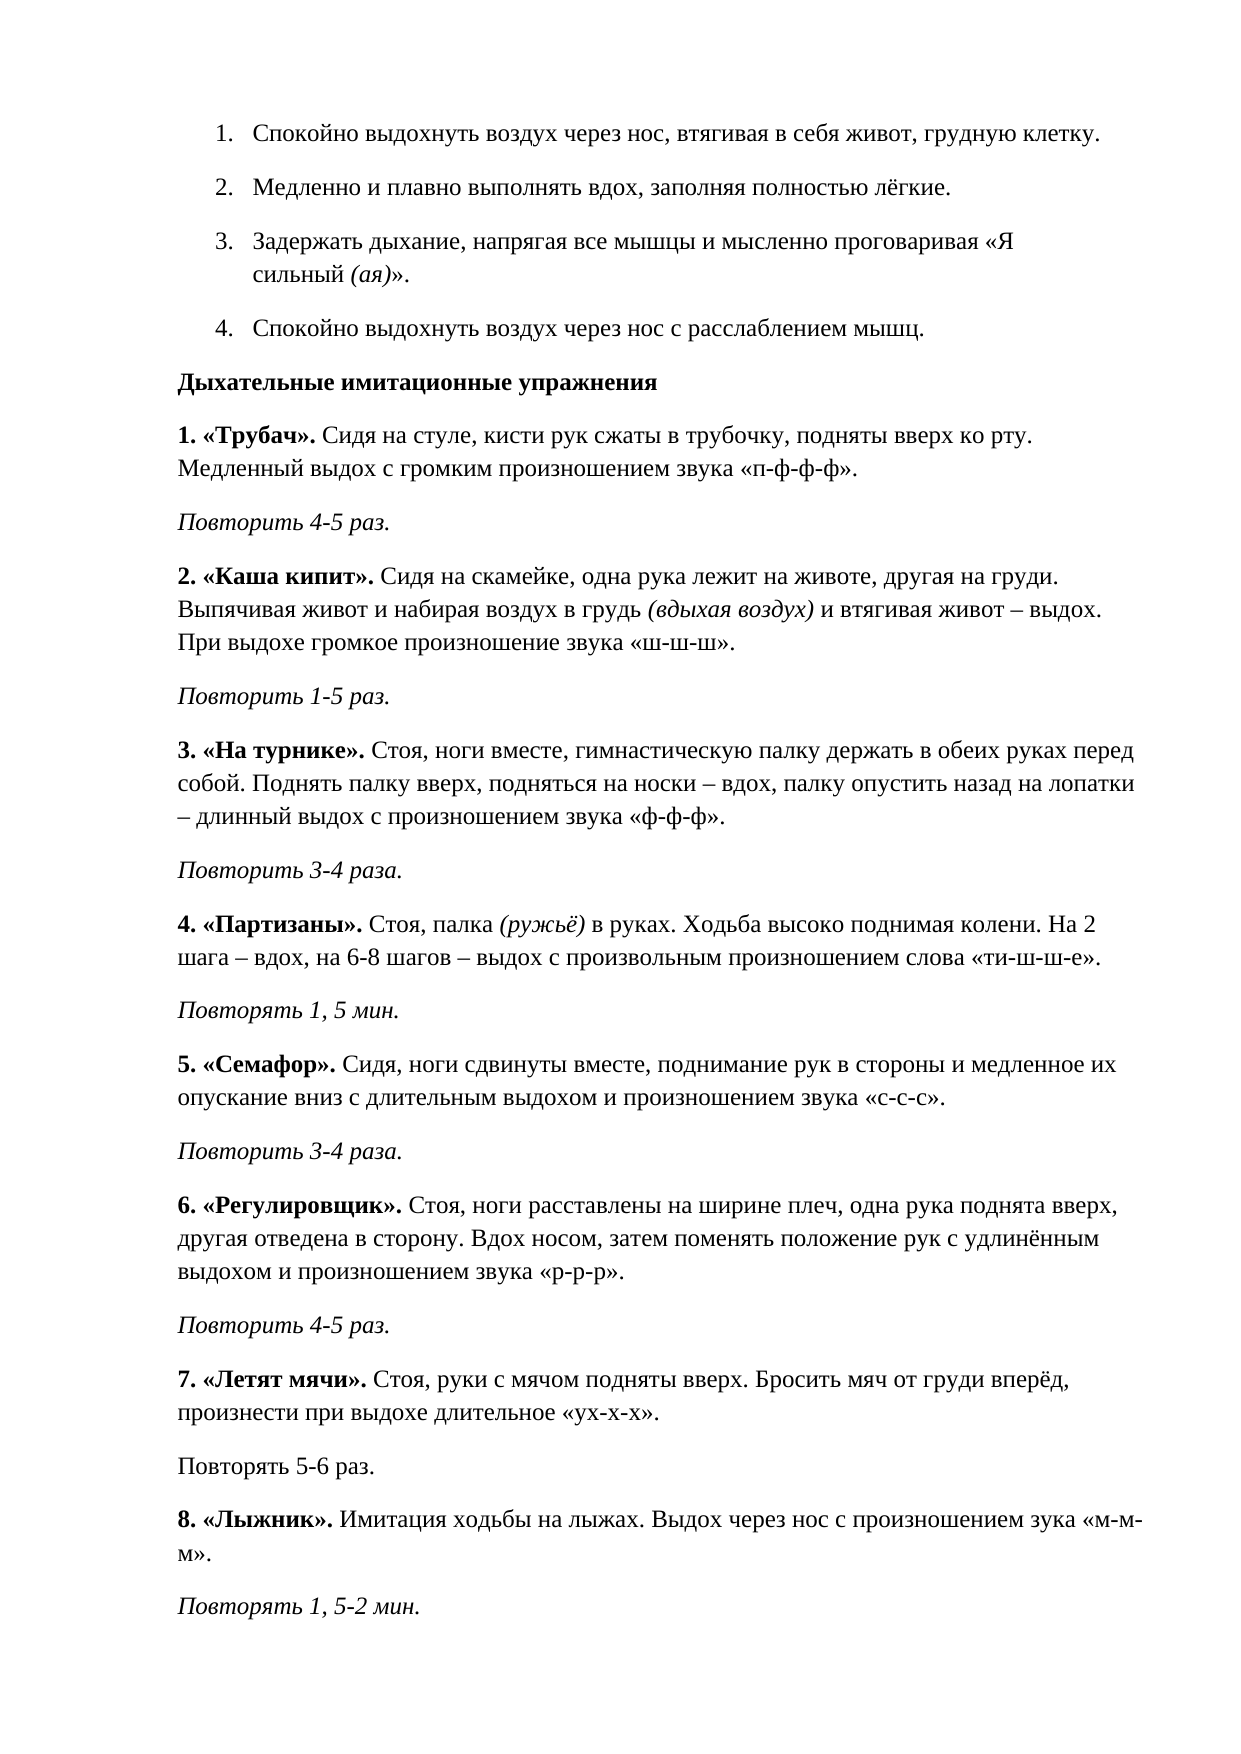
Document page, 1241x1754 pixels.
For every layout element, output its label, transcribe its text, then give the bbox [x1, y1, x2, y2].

text Дыхательные имитационные упражнения [177, 367, 1152, 395]
text Повторить 3-4 раза. [177, 855, 1152, 883]
text Повторять 5-6 раз. [177, 1451, 1152, 1479]
text Повторить 4-5 раз. [177, 1310, 1152, 1339]
list Медленно и плавно выполнять вдох, заполняя полностью лёгкие. [215, 172, 1152, 201]
text Повторять 1, 5-2 мин. [177, 1591, 1152, 1620]
text Повторять 1, 5 мин. [177, 996, 1152, 1024]
text Повторить 3-4 раза. [177, 1136, 1152, 1165]
text 7. «Летят мячи». Стоя, руки с мячом подняты вверх. Бросить мяч от груди вперёд, произнести при выдохе длительное «ух-х-х». [177, 1364, 1152, 1426]
text Повторить 1-5 раз. [177, 681, 1152, 710]
text 8. «Лыжник». Имитация ходьбы на лыжах. Выдох через нос с произношением зука «м-м-м». [177, 1504, 1152, 1566]
text 5. «Семафор». Сидя, ноги сдвинуты вместе, поднимание рук в стороны и медленное их опускание вниз с длительным выдохом и произношением звука «с-с-с». [177, 1049, 1152, 1111]
text Повторить 4-5 раз. [177, 507, 1152, 536]
list Спокойно выдохнуть воздух через нос, втягивая в себя живот, грудную клетку. [215, 118, 1152, 147]
text 2. «Каша кипит». Сидя на скамейке, одна рука лежит на животе, другая на груди. Выпячивая живот и набирая воздух в грудь (вдыхая воздух) и втягивая живот – выдох. При выдохе громкое произношение звука «ш-ш-ш». [177, 561, 1152, 656]
list Спокойно выдохнуть воздух через нос с расслаблением мышц. [215, 313, 1152, 341]
text 4. «Партизаны». Стоя, палка (ружьё) в руках. Ходьба высоко поднимая колени. На 2 шага – вдох, на 6-8 шагов – выдох с произвольным произношением слова «ти-ш-ш-е». [177, 909, 1152, 970]
text 1. «Трубач». Сидя на стуле, кисти рук сжаты в трубочку, подняты вверх ко рту. Медленный выдох с громким произношением звука «п-ф-ф-ф». [177, 420, 1152, 482]
list Задержать дыхание, напрягая все мышцы и мысленно проговаривая «Я сильный (ая)». [215, 226, 1152, 288]
text 6. «Регулировщик». Стоя, ноги расставлены на ширине плеч, одна рука поднята вверх, другая отведена в сторону. Вдох носом, затем поменять положение рук с удлинённым выдохом и произношением звука «р-р-р». [177, 1190, 1152, 1285]
text 3. «На турнике». Стоя, ноги вместе, гимнастическую палку держать в обеих руках перед собой. Поднять палку вверх, подняться на носки – вдох, палку опустить назад на лопатки – длинный выдох с произношением звука «ф-ф-ф». [177, 735, 1152, 830]
